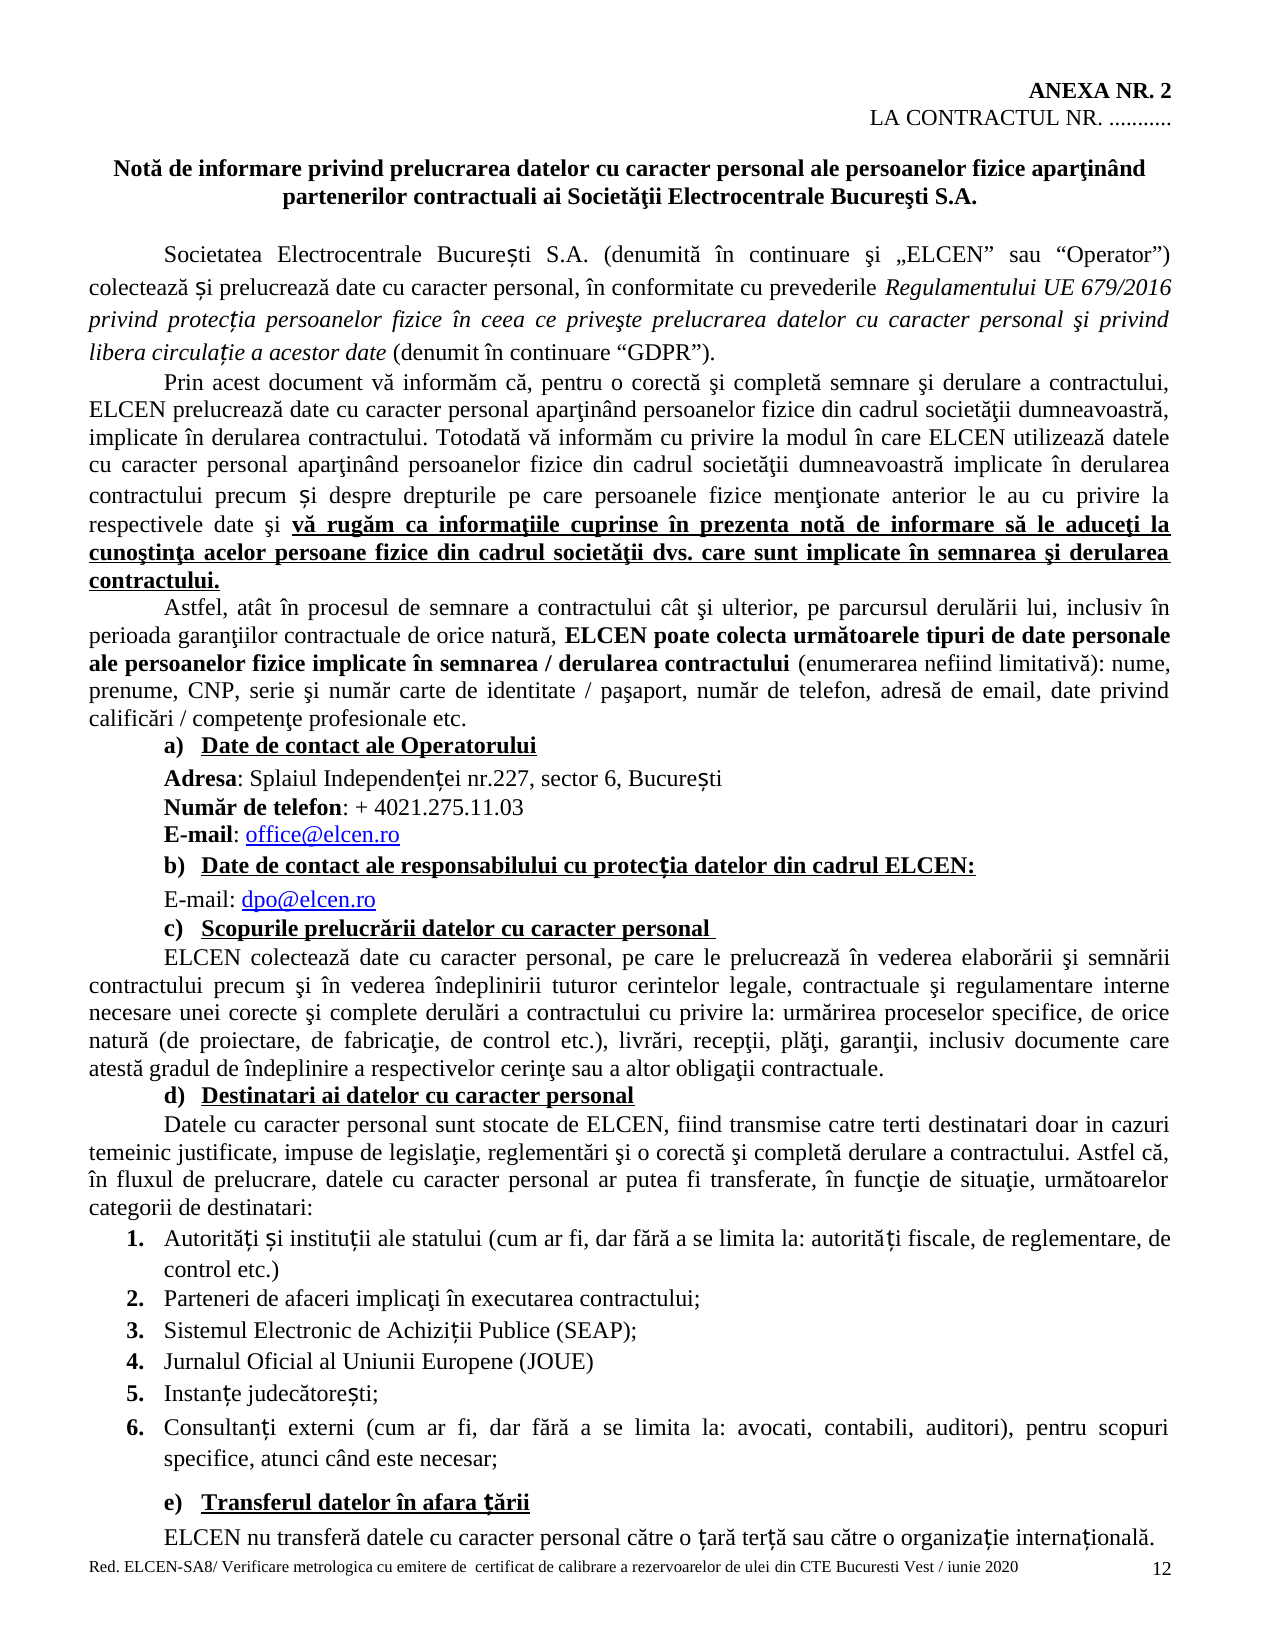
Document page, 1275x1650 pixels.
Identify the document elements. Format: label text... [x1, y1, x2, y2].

text Datele cu caracter personal sunt stocate de ELCEN, fiind transmise catre terti destinatari doar in cazuri temeinic justificate, impuse de legislaţie, reglementări şi o corectă şi completă derulare a contractului. Astfel că, în fluxul de prelucrare, datele cu caracter personal ar putea fi transferate, în funcţie de situaţie, următoarelor categorii de destinatari: [89, 1110, 1172, 1221]
list Destinatari ai datelor cu caracter personal [164, 1081, 1172, 1109]
text ELCEN nu transferă datele cu caracter personal către o țară terță sau către o organizație internațională. [89, 1519, 1172, 1552]
text Societatea Electrocentrale București S.A. (denumită în continuare şi „ELCEN” sau “Operator”) colectează și prelucrează date cu caracter personal, în conformitate cu prevederile Regulamentului UE 679/2016 privind protecția persoanelor fizice în ceea ce priveşte prelucrarea datelor cu caracter personal şi privind libera circulație a acestor date (denumit în continuare “GDPR”). [89, 237, 1172, 367]
list Sistemul Electronic de Achiziții Publice (SEAP); [126, 1312, 1172, 1345]
text anexa nr. 2 [89, 77, 1172, 104]
text Număr de telefon: + 4021.275.11.03 [89, 793, 1172, 821]
text Adresa: Splaiul Independenței nr.227, sector 6, București [89, 760, 1172, 793]
list Date de contact ale Operatorului [164, 731, 1172, 759]
list Parteneri de afaceri implicaţi în executarea contractului; [126, 1283, 1172, 1311]
text ELCEN colectează date cu caracter personal, pe care le prelucrează în vederea elaborării şi semnării contractului precum şi în vederea îndeplinirii tuturor cerintelor legale, contractuale şi regulamentare interne necesare unei corecte şi complete derulări a contractului cu privire la: urmărirea proceselor specifice, de orice natură (de proiectare, de fabricaţie, de control etc.), livrări, recepţii, plăţi, garanţii, inclusiv documente care atestă gradul de îndeplinire a respectivelor cerinţe sau a altor obligaţii contractuale. [89, 943, 1172, 1081]
text E-mail: office@elcen.ro [89, 821, 1172, 848]
list Scopurile prelucrării datelor cu caracter personal [164, 913, 1172, 942]
list Date de contact ale responsabilului cu protecția datelor din cadrul ELCEN: [164, 848, 1238, 881]
list Jurnalul Oficial al Uniunii Europene (JOUE) [126, 1347, 1172, 1374]
text E-mail: dpo@elcen.ro [89, 886, 1172, 913]
list Autorități și instituții ale statului (cum ar fi, dar fără a se limita la: autorități fiscale, de reglementare, de control etc.) [126, 1221, 1172, 1282]
text Notă de informare privind prelucrarea datelor cu caracter personal ale persoanelor fizice aparţinând partenerilor contractuali ai Societăţii Electrocentrale Bucureşti S.A. [89, 154, 1172, 209]
list Consultanți externi (cum ar fi, dar fără a se limita la: avocati, contabili, auditori), pentru scopuri specifice, atunci când este necesar; [126, 1410, 1172, 1471]
list Transferul datelor în afara țării [164, 1485, 1172, 1518]
list Instanțe judecătorești; [126, 1376, 1172, 1408]
text LA CONTRACTUL NR. ........... [89, 104, 1172, 130]
text Prin acest document vă informăm că, pentru o corectă şi completă semnare şi derulare a contractului, ELCEN prelucrează date cu caracter personal aparţinând persoanelor fizice din cadrul societăţii dumneavoastră, implicate în derularea contractului. Totodată vă informăm cu privire la modul în care ELCEN utilizează datele cu caracter personal aparţinând persoanelor fizice din cadrul societăţii dumneavoastră implicate în derularea contractului precum și despre drepturile pe care persoanele fizice menţionate anterior le au cu privire la respectivele date şi vă rugăm ca informaţiile cuprinse în prezenta notă de informare să le aduceţi la cunoştinţa acelor persoane fizice din cadrul societăţii dvs. care sunt implicate în semnarea şi derularea contractului. [89, 367, 1172, 593]
text Astfel, atât în procesul de semnare a contractului cât şi ulterior, pe parcursul derulării lui, inclusiv în perioada garanţiilor contractuale de orice natură, ELCEN poate colecta următoarele tipuri de date personale ale persoanelor fizice implicate în semnarea / derularea contractului (enumerarea nefiind limitativă): nume, prenume, CNP, serie şi număr carte de identitate / paşaport, număr de telefon, adresă de email, date privind calificări / competenţe profesionale etc. [89, 593, 1172, 731]
